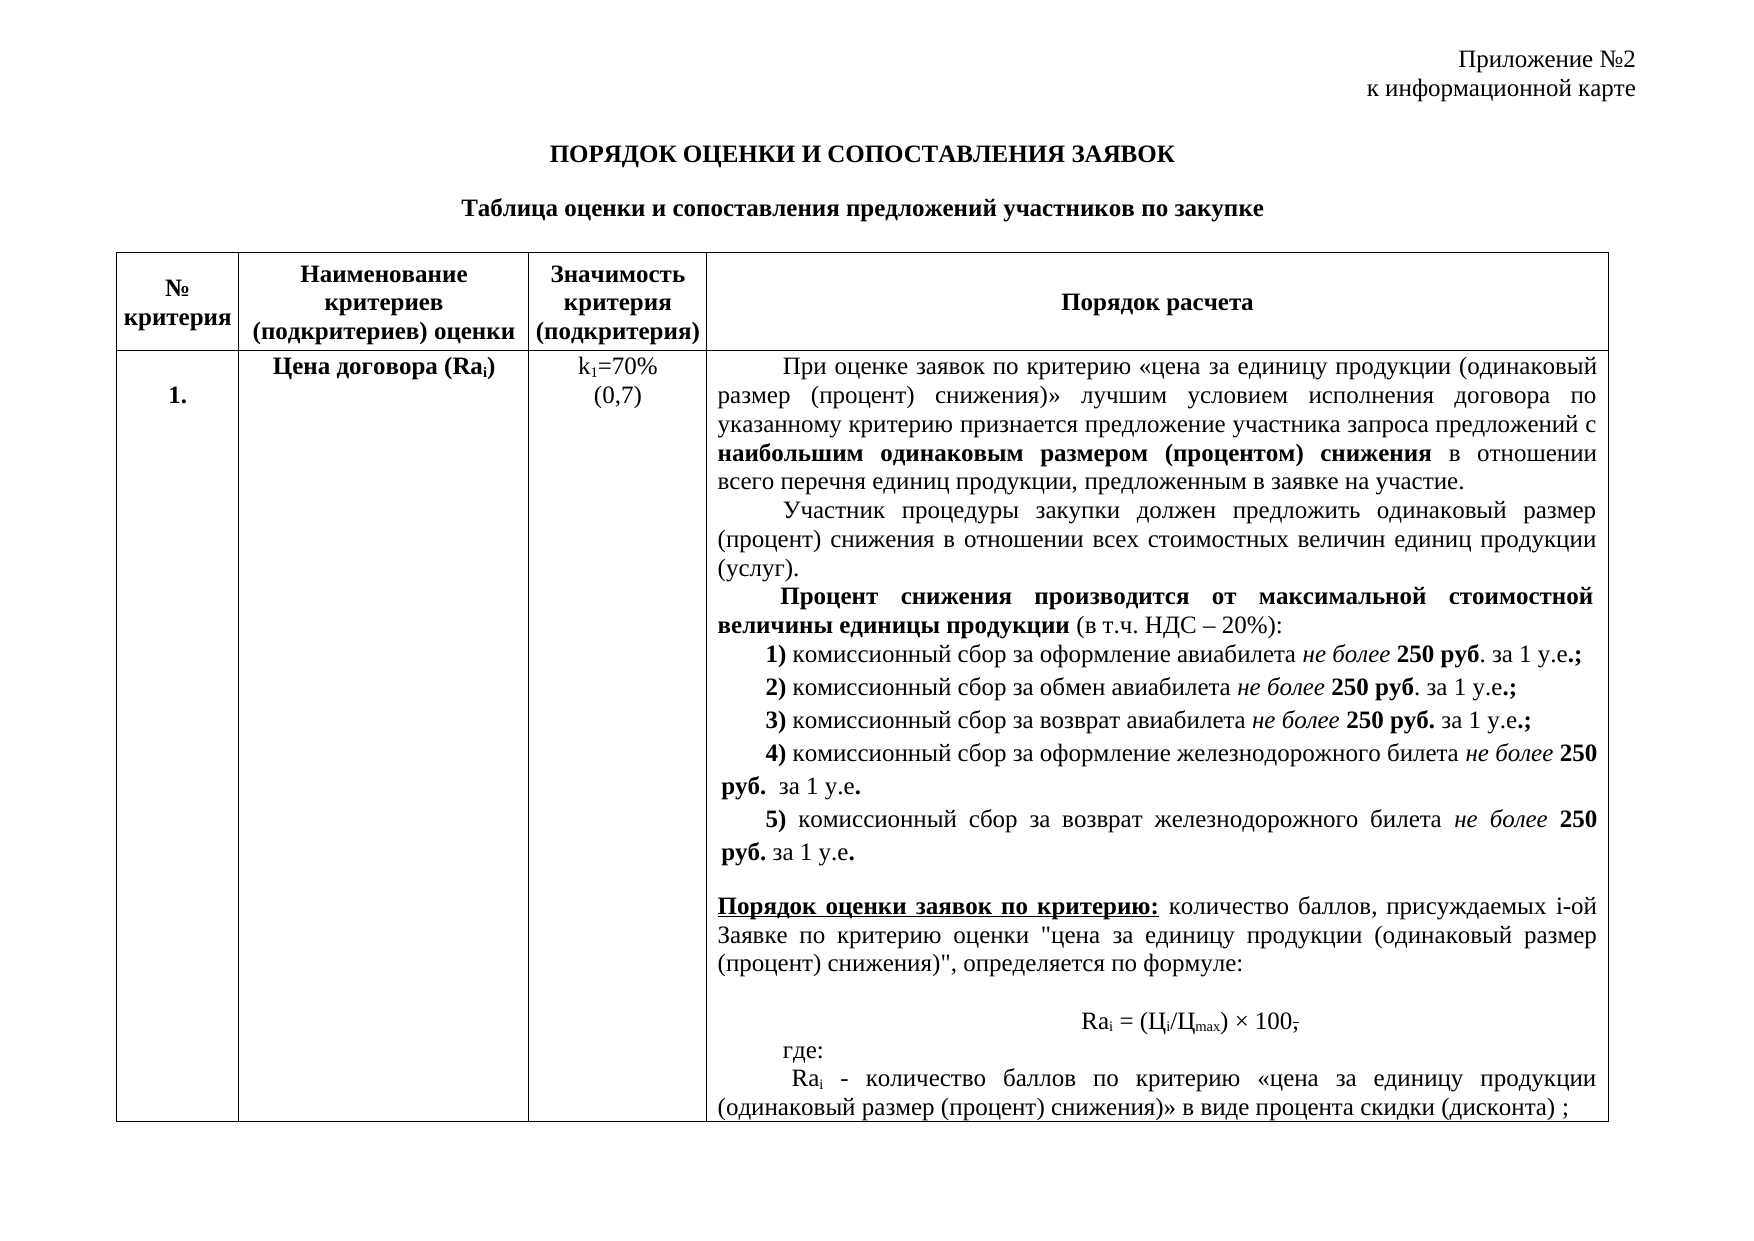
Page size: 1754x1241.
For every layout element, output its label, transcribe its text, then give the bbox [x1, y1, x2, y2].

table_header Наименование критериев (подкритериев) оценки [239, 253, 528, 350]
table_cell Цена договора (Rai) [239, 351, 528, 1121]
table_header Значимость критерия (подкритерия) [529, 253, 706, 350]
table_header Порядок расчета [707, 253, 1608, 350]
table_cell 1. [117, 351, 238, 1121]
text ПОРЯДОК ОЦЕНКИ И СОПОСТАВЛЕНИЯ ЗАЯВОК [89, 139, 1636, 168]
text Таблица оценки и сопоставления предложений участников по закупке [89, 193, 1636, 222]
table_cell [707, 351, 1608, 1121]
table_cell k1=70% (0,7) [529, 351, 706, 1121]
table_header № критерия [117, 253, 238, 350]
text Приложение №2 к информационной карте [89, 44, 1636, 102]
